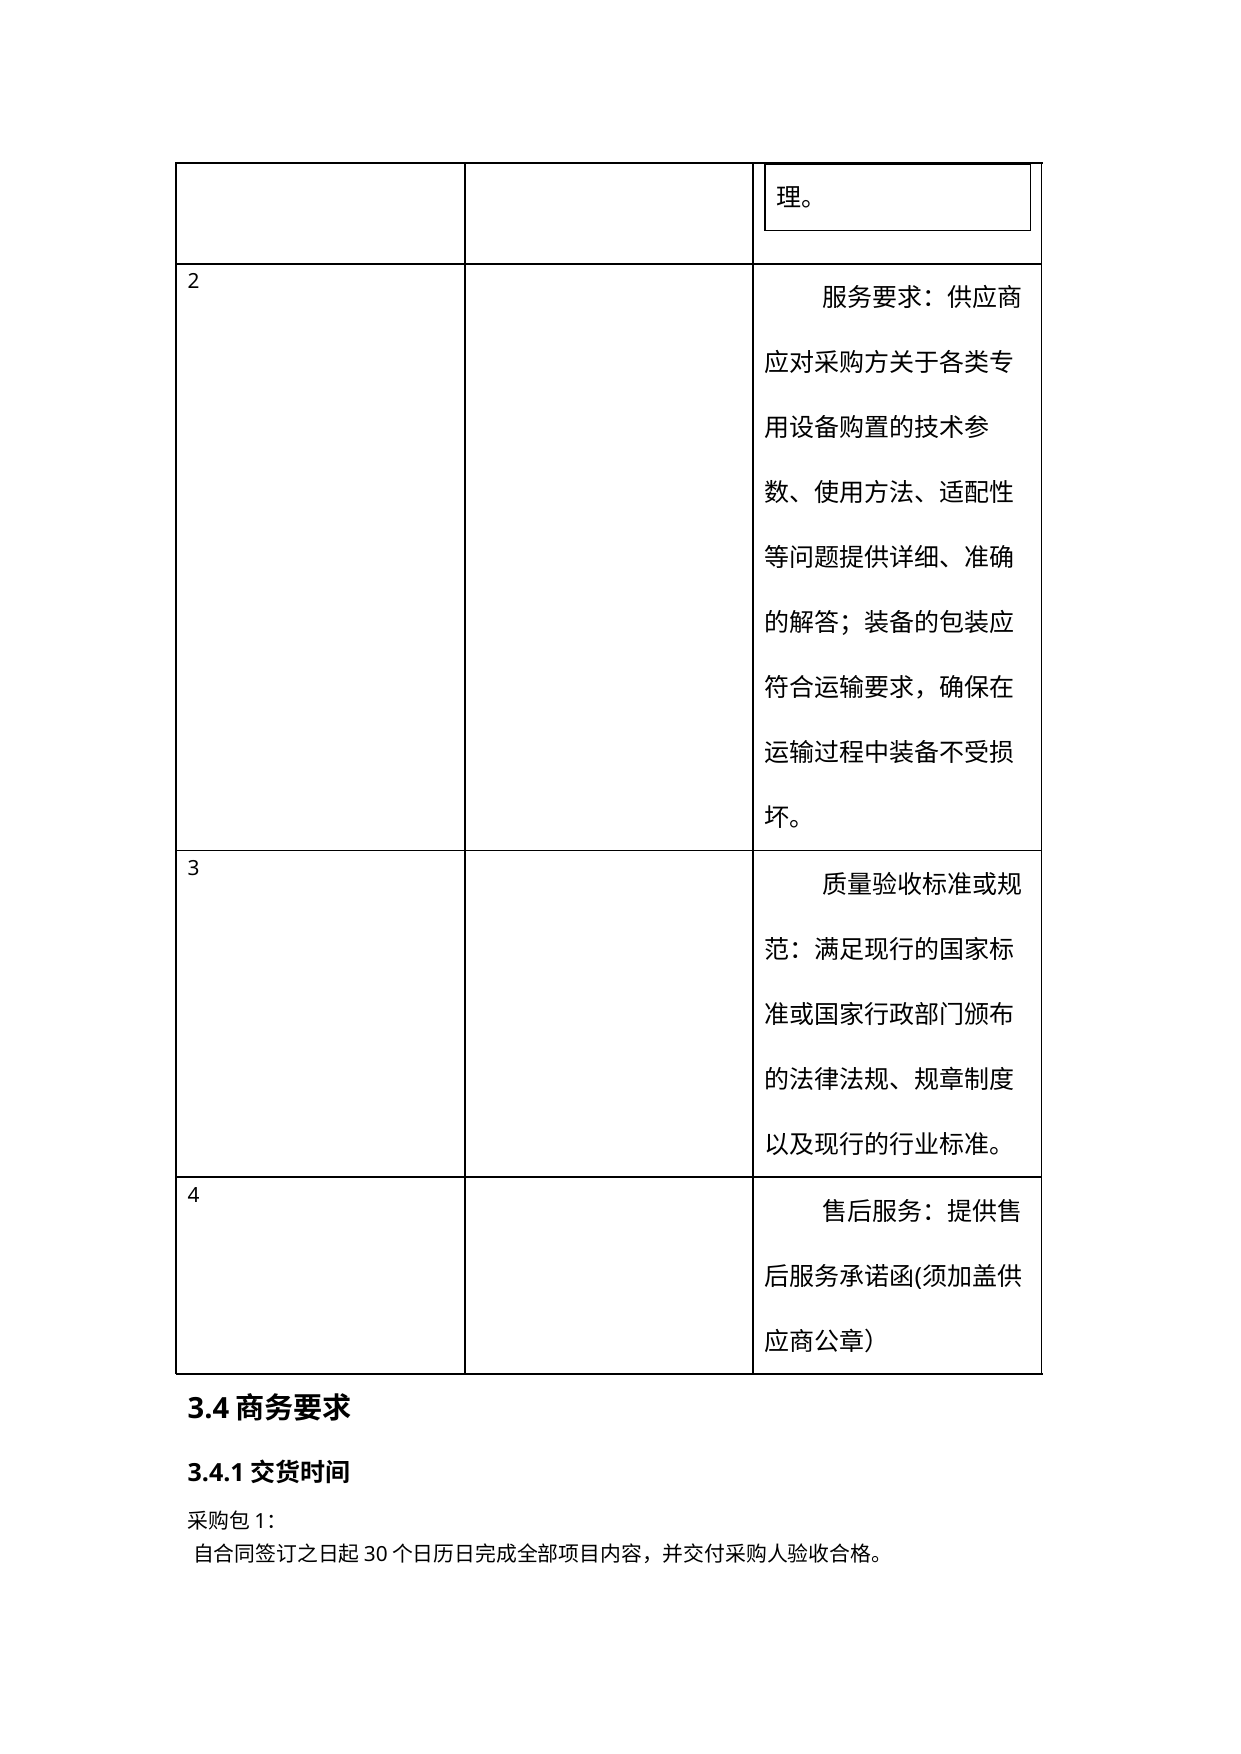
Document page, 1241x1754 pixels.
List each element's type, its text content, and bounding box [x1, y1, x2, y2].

table_cell 1 [177, 164, 464, 263]
table_cell 3 [177, 851, 464, 1176]
text 采购包1： [187, 1504, 1053, 1537]
table_cell [754, 164, 1041, 263]
text 3.4商务要求 [187, 1374, 1053, 1439]
table_cell 2 [177, 265, 464, 850]
table_cell 4 [177, 1178, 464, 1373]
text 3.4.1交货时间 [187, 1439, 1053, 1504]
table_cell 服务要求：供应商应对采购方关于各类专用设备购置的技术参数、使用方法、适配性等问题提供详细、准确的解答；装备的包装应符合运输要求，确保在运输过程中装备不受损坏。 [754, 265, 1041, 850]
table_cell [466, 851, 752, 1176]
table_cell [466, 164, 752, 263]
table_cell [466, 265, 752, 850]
table_cell 售后服务：提供售后服务承诺函(须加盖供应商公章） [754, 1178, 1041, 1373]
text 自合同签订之日起30个日历日完成全部项目内容，并交付采购人验收合格。 [187, 1537, 1053, 1569]
table_cell 质量验收标准或规范：满足现行的国家标准或国家行政部门颁布的法律法规、规章制度以及现行的行业标准。 [754, 851, 1041, 1176]
table_cell [466, 1178, 752, 1373]
